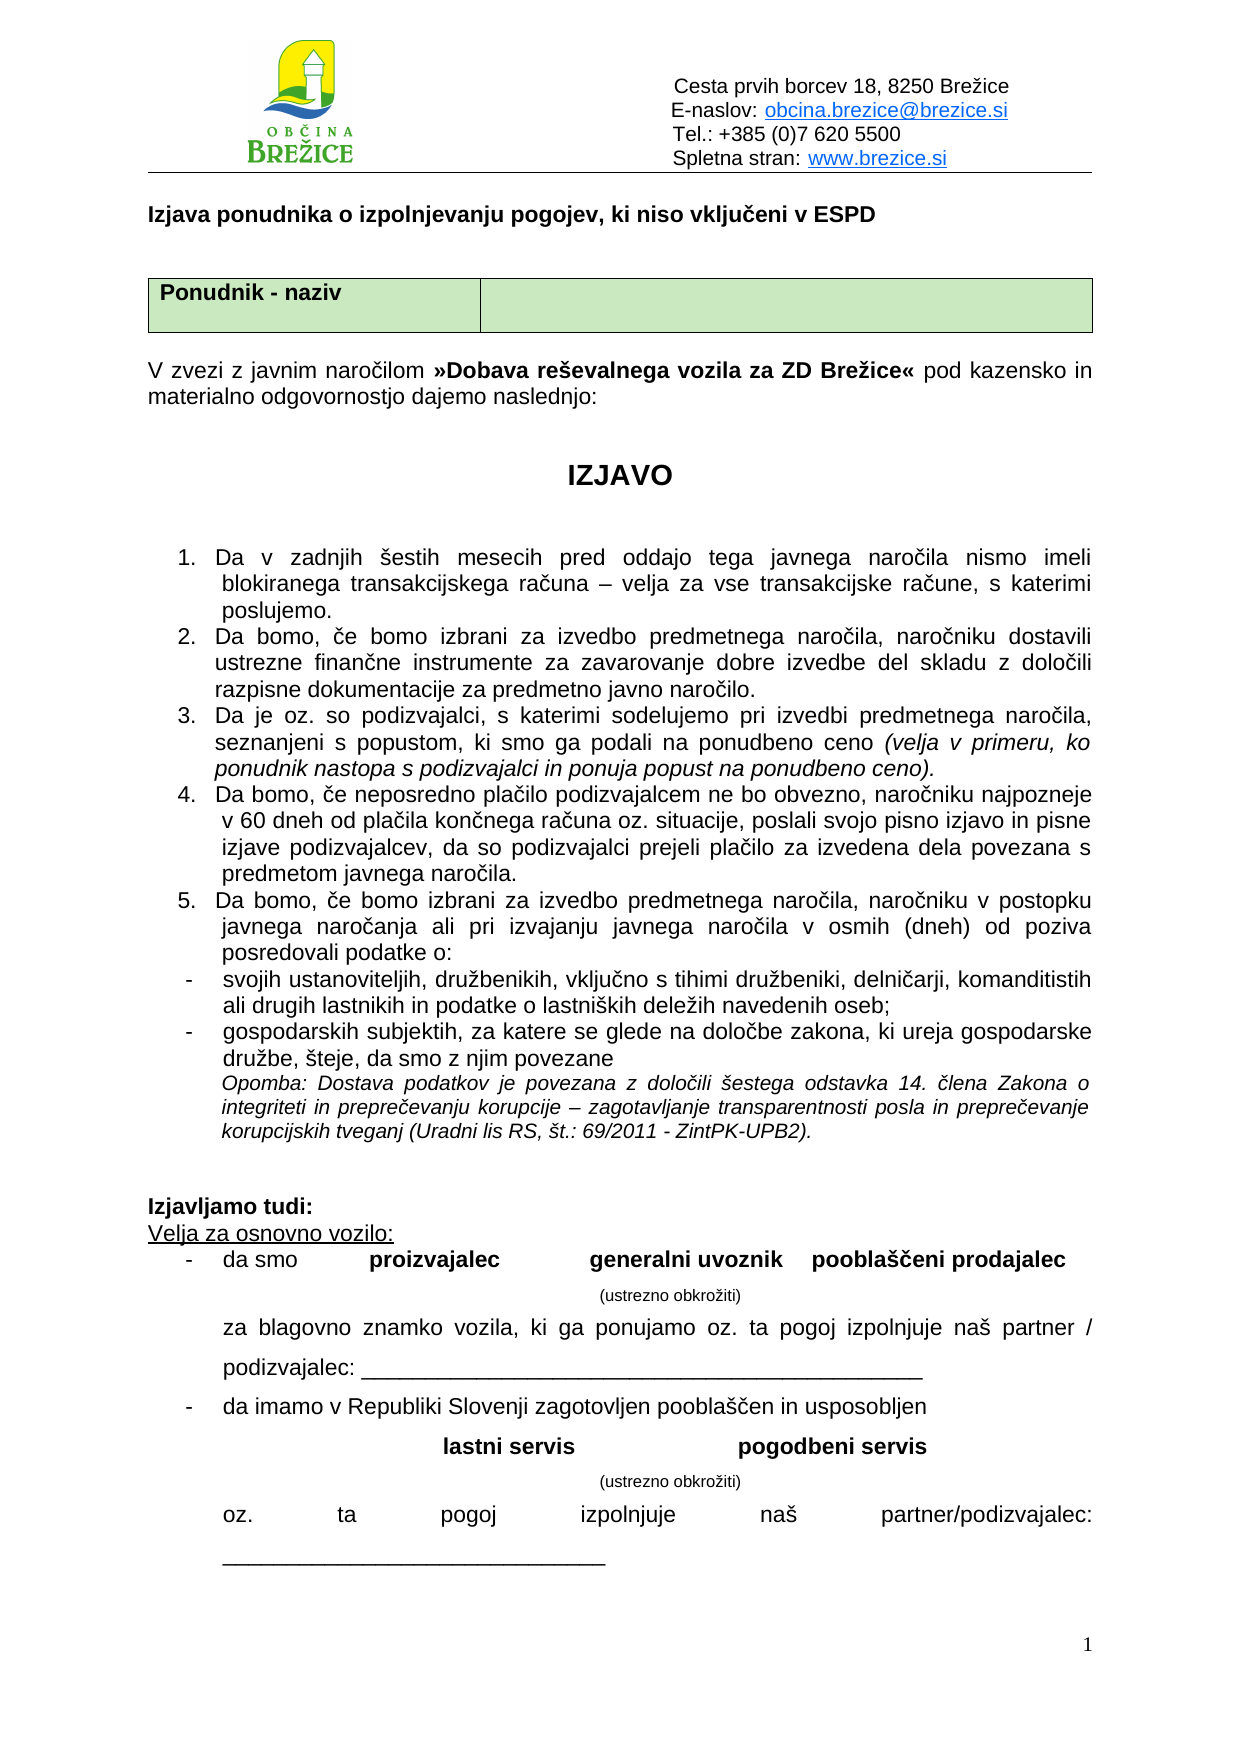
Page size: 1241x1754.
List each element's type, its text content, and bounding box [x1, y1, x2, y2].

list da smo proizvajalec generalni uvoznik pooblaščeni prodajalec [185, 1246, 1193, 1272]
list (ustrezno obkrožiti) [518, 1472, 1193, 1491]
text Opomba: Dostava podatkov je povezana z določili šestega odstavka 14. člena Zakona o integriteti in preprečevanju korupcije – zagotavljanje transparentnosti posla in preprečevanje korupcijskih tveganj (Uradni lis RS, št.: 69/2011 - ZintPK-UPB2). [221, 1071, 1092, 1143]
table_header Ponudnik - naziv [149, 279, 480, 332]
list da imamo v Republiki Slovenji zagotovljen pooblaščen in usposobljen [185, 1393, 1193, 1419]
list za blagovno znamko vozila, ki ga ponujamo oz. ta pogoj izpolnjuje naš partner / podizvajalec: ____________________________________________ [223, 1314, 1093, 1380]
list gospodarskih subjektih, za katere se glede na določbe zakona, ki ureja gospodarske družbe, šteje, da smo z njim povezane [185, 1018, 1092, 1071]
table_header [481, 279, 1092, 332]
list Da je oz. so podizvajalci, s katerimi sodelujemo pri izvedbi predmetnega naročila, seznanjeni s popustom, ki smo ga podali na ponudbeno ceno (velja v primeru, ko ponudnik nastopa s podizvajalci in ponuja popust na ponudbeno ceno). [177, 702, 1092, 781]
list (ustrezno obkrožiti) [518, 1285, 1193, 1304]
list oz. ta pogoj izpolnjuje naš partner/podizvajalec: ______________________________ [223, 1501, 1093, 1567]
text Izjavljamo tudi: [148, 1193, 1193, 1219]
text IZJAVO [148, 458, 1092, 491]
text V zvezi z javnim naročilom »Dobava reševalnega vozila za ZD Brežice« pod kazensko in materialno odgovornostjo dajemo naslednjo: [148, 357, 1092, 409]
list Da bomo, če bomo izbrani za izvedbo predmetnega naročila, naročniku dostavili ustrezne finančne instrumente za zavarovanje dobre izvedbe del skladu z določili razpisne dokumentacije za predmetno javno naročilo. [177, 623, 1092, 702]
list Da bomo, če neposredno plačilo podizvajalcem ne bo obvezno, naročniku najpozneje v 60 dneh od plačila končnega računa oz. situacije, poslali svojo pisno izjavo in pisne izjave podizvajalcev, da so podizvajalci prejeli plačilo za izvedena dela povezana s predmetom javnega naročila. [177, 781, 1092, 887]
list svojih ustanoviteljih, družbenikih, vključno s tihimi družbeniki, delničarji, komanditistih ali drugih lastnikih in podatke o lastniških deležih navedenih oseb; [185, 966, 1092, 1018]
text Izjava ponudnika o izpolnjevanju pogojev, ki niso vključeni v ESPD [148, 201, 1092, 228]
list Da v zadnjih šestih mesecih pred oddajo tega javnega naročila nismo imeli blokiranega transakcijskega računa – velja za vse transakcijske račune, s katerimi poslujemo. [177, 544, 1092, 623]
text Velja za osnovno vozilo: [148, 1219, 1193, 1246]
picture [247, 40, 353, 163]
list lastni servis pogodbeni servis [370, 1433, 1193, 1459]
list Da bomo, če bomo izbrani za izvedbo predmetnega naročila, naročniku v postopku javnega naročanja ali pri izvajanju javnega naročila v osmih (dneh) od poziva posredovali podatke o: [177, 887, 1092, 966]
